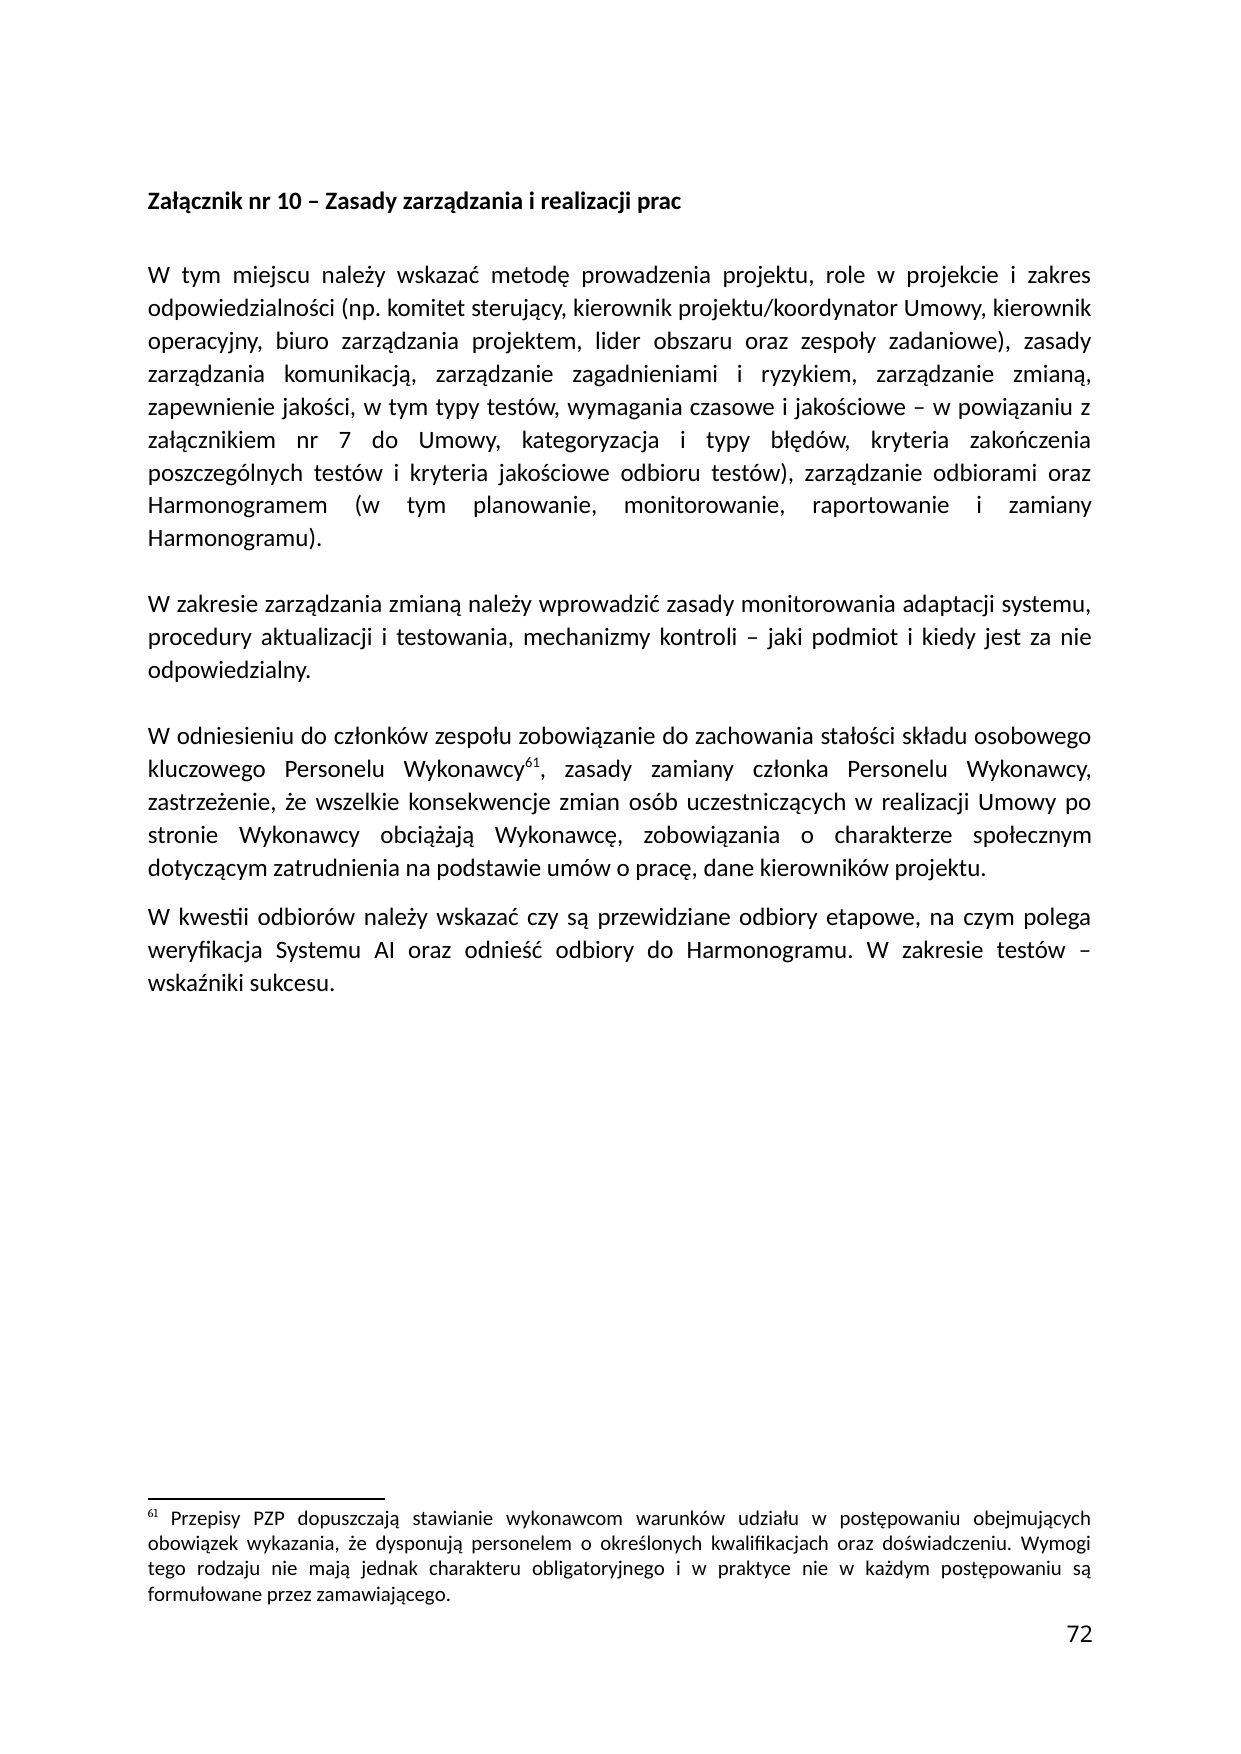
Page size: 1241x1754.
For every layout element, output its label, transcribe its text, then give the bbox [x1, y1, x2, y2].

text W tym miejscu należy wskazać metodę prowadzenia projektu, role w projekcie i zakres odpowiedzialności (np. komitet sterujący, kierownik projektu/koordynator Umowy, kierownik operacyjny, biuro zarządzania projektem, lider obszaru oraz zespoły zadaniowe), zasady zarządzania komunikacją, zarządzanie zagadnieniami i ryzykiem, zarządzanie zmianą, zapewnienie jakości, w tym typy testów, wymagania czasowe i jakościowe – w powiązaniu z załącznikiem nr 7 do Umowy, kategoryzacja i typy błędów, kryteria zakończenia poszczególnych testów i kryteria jakościowe odbioru testów), zarządzanie odbiorami oraz Harmonogramem (w tym planowanie, monitorowanie, raportowanie i zamiany Harmonogramu). [148, 259, 1093, 553]
text W zakresie zarządzania zmianą należy wprowadzić zasady monitorowania adaptacji systemu, procedury aktualizacji i testowania, mechanizmy kontroli – jaki podmiot i kiedy jest za nie odpowiedzialny. [148, 588, 1093, 685]
text W odniesieniu do członków zespołu zobowiązanie do zachowania stałości składu osobowego kluczowego Personelu Wykonawcy, zasady zamiany członka Personelu Wykonawcy, zastrzeżenie, że wszelkie konsekwencje zmian osób uczestniczących w realizacji Umowy po stronie Wykonawcy obciążają Wykonawcę, zobowiązania o charakterze społecznym dotyczącym zatrudnienia na podstawie umów o pracę, dane kierowników projektu. [148, 720, 1093, 882]
text W kwestii odbiorów należy wskazać czy są przewidziane odbiory etapowe, na czym polega weryfikacja Systemu AI oraz odnieść odbiory do Harmonogramu. W zakresie testów – wskaźniki sukcesu. [148, 901, 1093, 998]
subtitle Załącznik nr 10 – Zasady zarządzania i realizacji prac [148, 185, 1093, 216]
